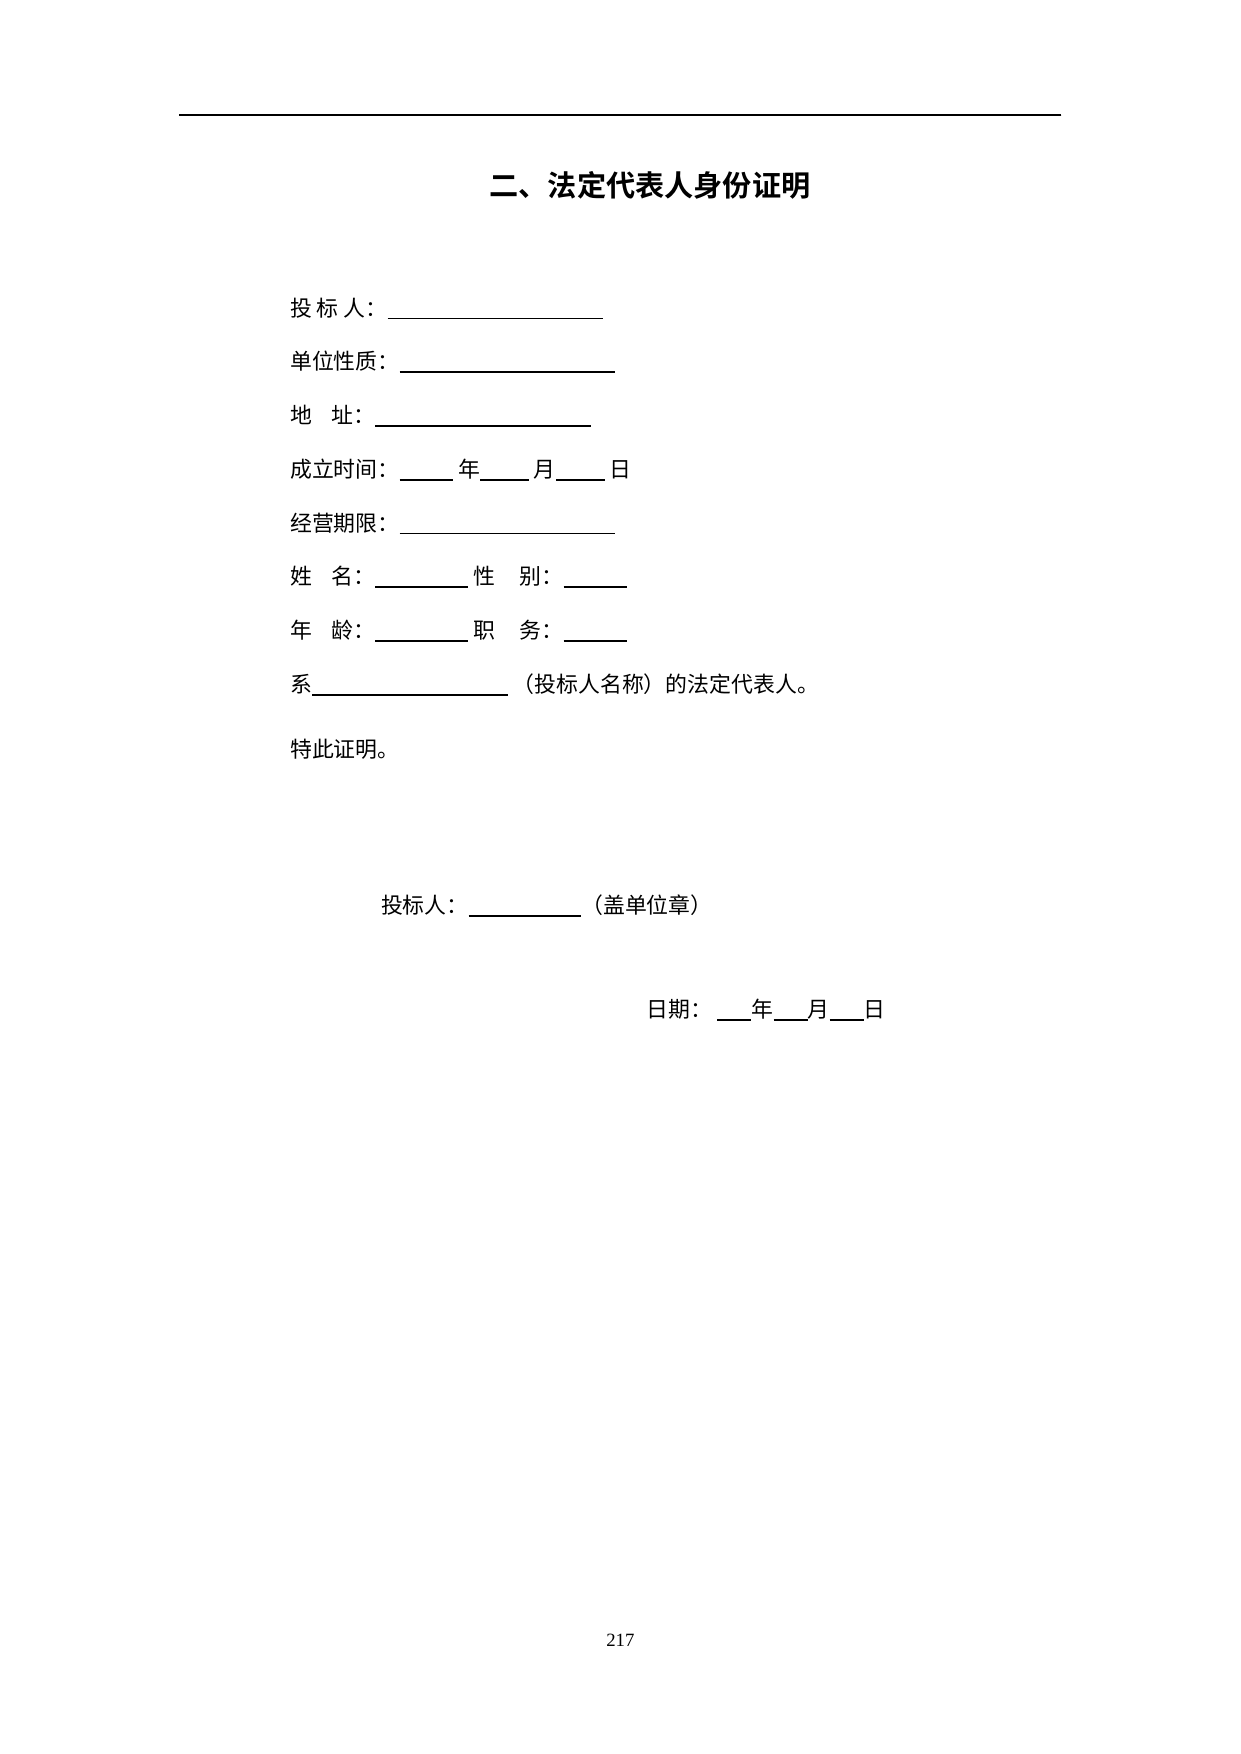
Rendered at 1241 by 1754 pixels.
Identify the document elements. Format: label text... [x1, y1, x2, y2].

text 投标人： （盖单位章） [187, 877, 1053, 923]
text 经营期限： [246, 506, 1053, 537]
text 年 龄： 职 务： [246, 613, 1053, 645]
text 成立时间： 年 月 日 [246, 452, 1053, 483]
text 系 （投标人名称）的法定代表人。 [246, 667, 1053, 698]
text 二、法定代表人身份证明 [246, 162, 1053, 205]
text 特此证明。 [246, 721, 1053, 766]
text 姓 名： 性 别： [246, 559, 1053, 591]
text 投 标 人： [246, 291, 1053, 322]
text 地 址： [246, 398, 1053, 430]
text 单位性质： [246, 344, 1053, 376]
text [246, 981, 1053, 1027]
